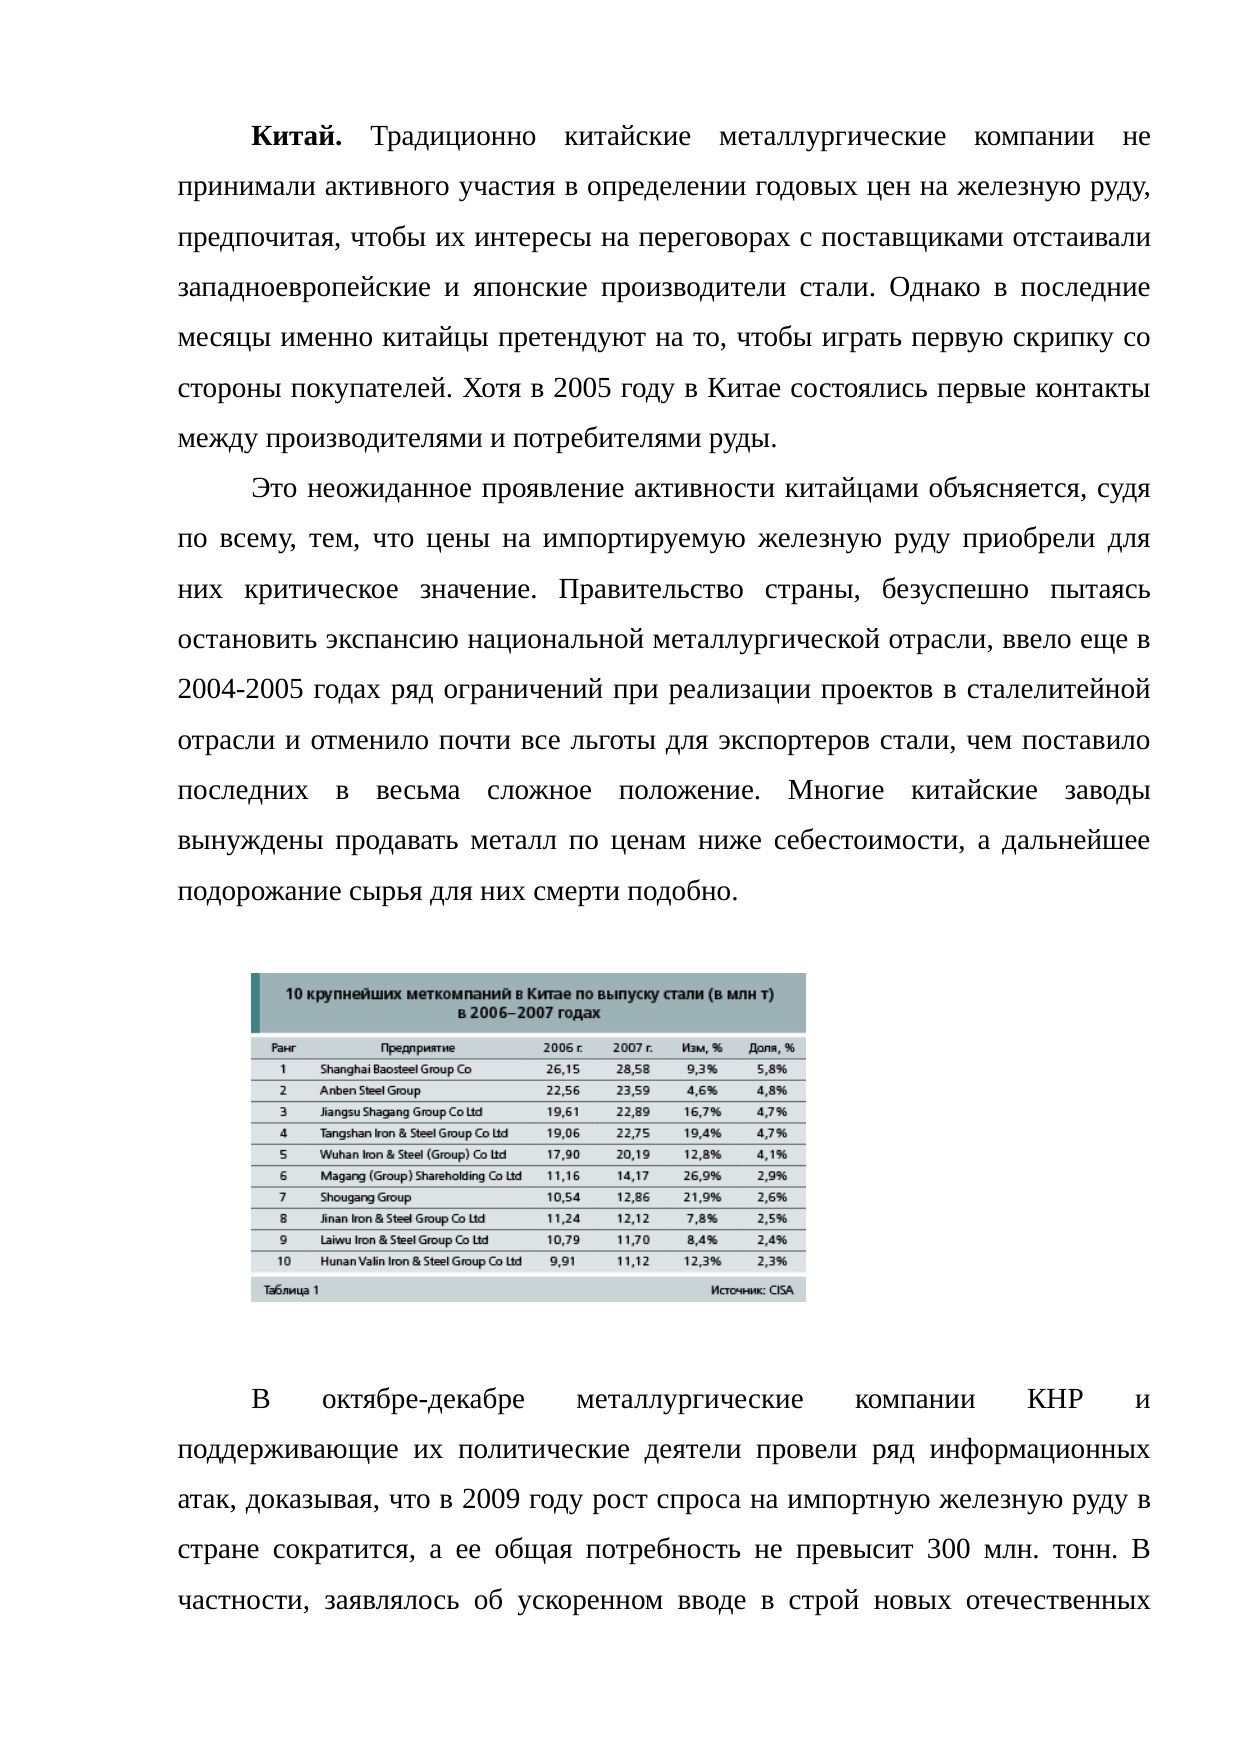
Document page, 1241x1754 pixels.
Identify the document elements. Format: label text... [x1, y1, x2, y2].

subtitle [177, 1381, 1152, 1616]
subtitle Это неожиданное проявление активности китайцами объясняется, судя по всему, тем, что цены на импортируемую железную руду приобрели для них критическое значение. Правительство страны, безуспешно пытаясь остановить экспансию национальной металлургической отрасли, ввело еще в 2004-2005 годах ряд ограничений при реализации проектов в сталелитейной отрасли и отменило почти все льготы для экспортеров стали, чем поставило последних в весьма сложное положение. Многие китайские заводы вынуждены продавать металл по ценам ниже себестоимости, а дальнейшее подорожание сырья для них смерти подобно. [177, 470, 1152, 906]
picture [251, 973, 806, 1302]
subtitle Китай. Традиционно китайские металлургические компании не принимали активного участия в определении годовых цен на железную руду, предпочитая, чтобы их интересы на переговорах с поставщиками отстаивали западноевропейские и японские производители стали. Однако в последние месяцы именно китайцы претендуют на то, чтобы играть первую скрипку со стороны покупателей. Хотя в 2005 году в Китае состоялись первые контакты между производителями и потребителями руды. [177, 118, 1152, 453]
